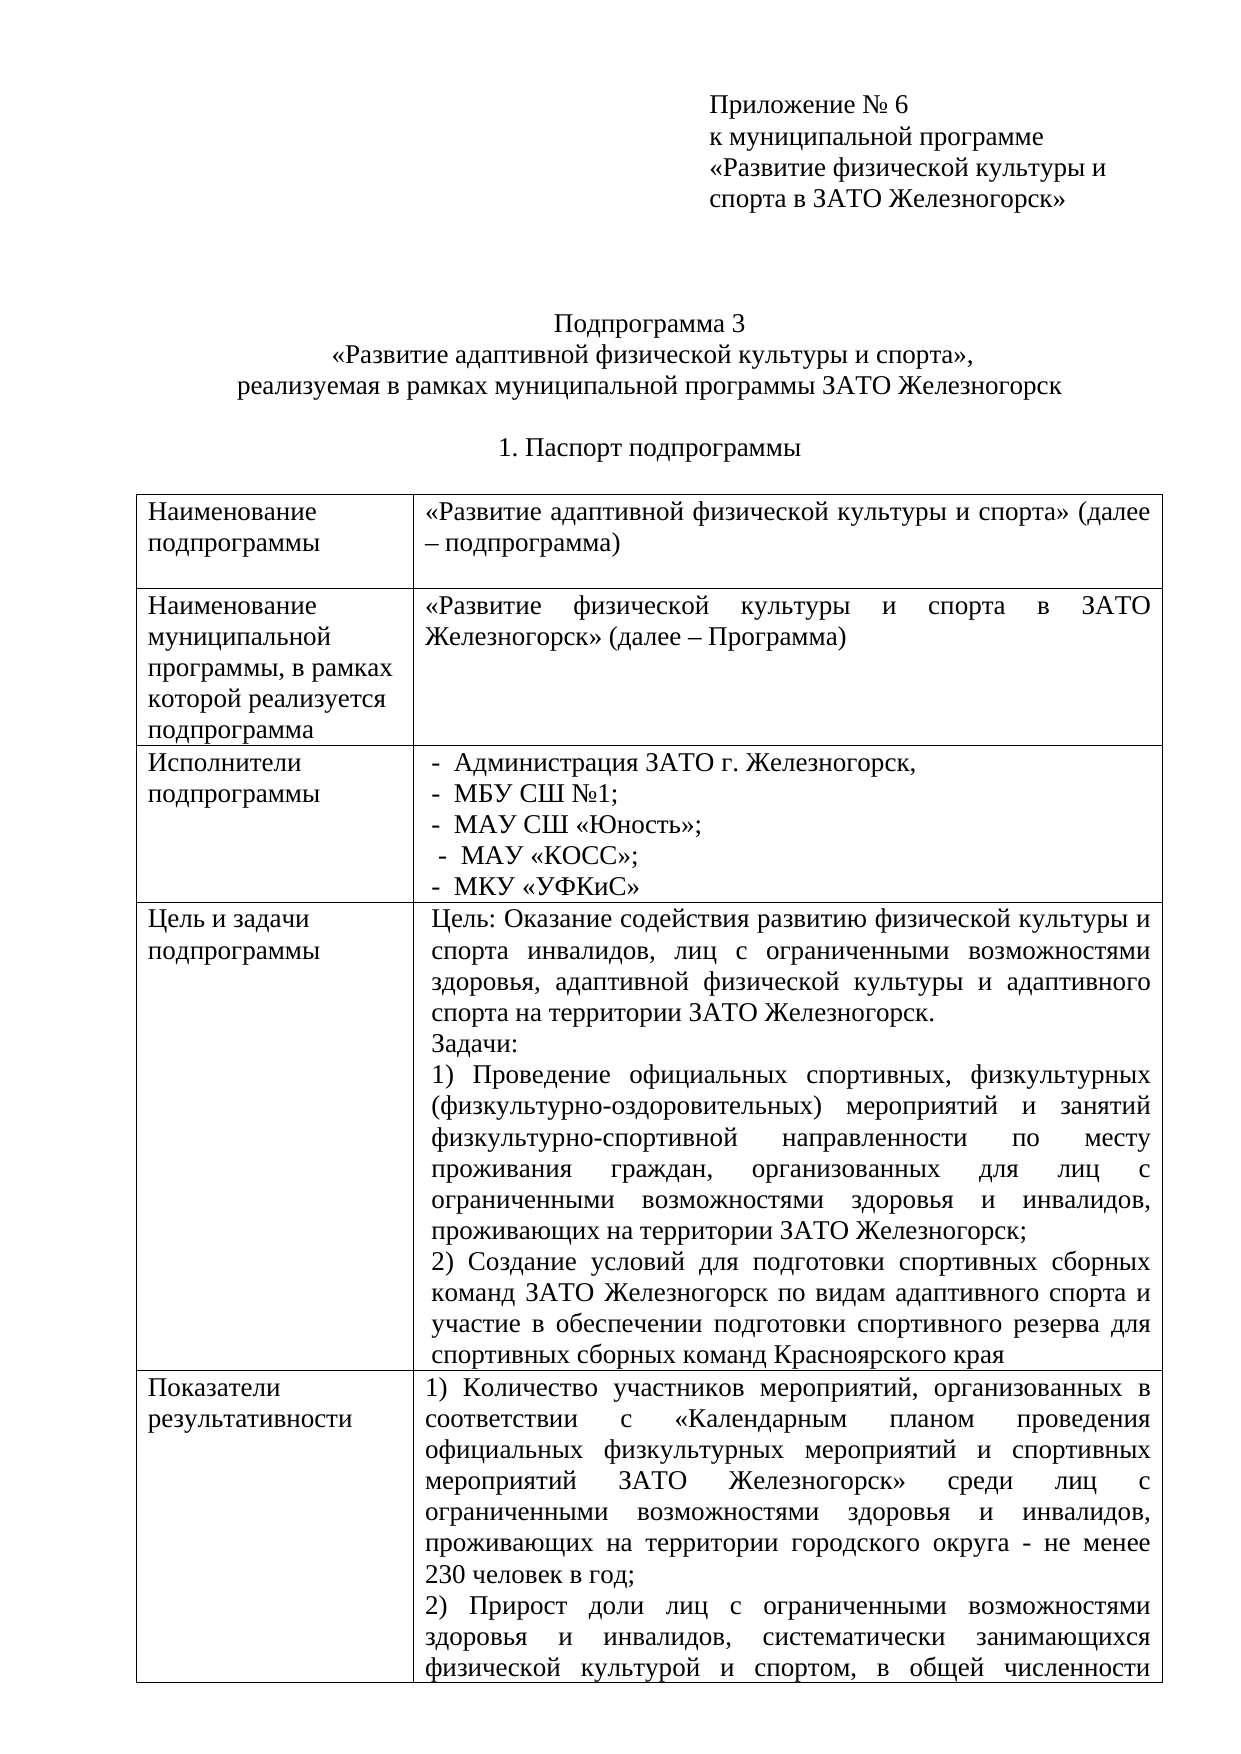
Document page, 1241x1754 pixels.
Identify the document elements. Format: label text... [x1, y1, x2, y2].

table_cell Исполнители подпрограммы [137, 746, 413, 902]
text «Развитие адаптивной физической культуры и спорта», [154, 338, 1152, 369]
table_cell Наименование муниципальной программы, в рамках которой реализуется подпрограмма [137, 589, 413, 745]
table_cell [137, 1371, 413, 1682]
text к муниципальной программе [709, 120, 1152, 151]
table_cell Цель: Оказание содействия развитию физической культуры и спорта инвалидов, лиц с ограниченными возможностями здоровья, адаптивной физической культуры и адаптивного спорта на территории ЗАТО Железногорск. Задачи: 1) Проведение официальных спортивных, физкультурных (физкультурно-оздоровительных) мероприятий и занятий физкультурно-спортивной направленности по месту проживания граждан, организованных для лиц с ограниченными возможностями здоровья и инвалидов, проживающих на территории ЗАТО Железногорск; 2) Создание условий для подготовки спортивных сборных команд ЗАТО Железногорск по видам адаптивного спорта и участие в обеспечении подготовки спортивного резерва для спортивных сборных команд Красноярского края [414, 903, 1162, 1370]
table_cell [414, 1371, 1162, 1682]
text Приложение № 6 [709, 89, 1152, 120]
table_header Наименование подпрограммы [137, 495, 413, 588]
table_cell Цель и задачи подпрограммы [137, 903, 413, 1370]
text реализуемая в рамках муниципальной программы ЗАТО Железногорск [148, 369, 1152, 400]
text 1. Паспорт подпрограммы [148, 431, 1152, 462]
table_cell «Развитие физической культуры и спорта в ЗАТО Железногорск» (далее – Программа) [414, 589, 1162, 745]
table_cell - Администрация ЗАТО г. Железногорск, - МБУ СШ №1; - МАУ СШ «Юность»; - МАУ «КОСС»; - МКУ «УФКиС» [414, 746, 1162, 902]
text «Развитие физической культуры и спорта в ЗАТО Железногорск» [709, 151, 1152, 213]
table_header «Развитие адаптивной физической культуры и спорта» (далее – подпрограмма) [414, 495, 1162, 588]
text Подпрограмма 3 [148, 307, 1152, 338]
